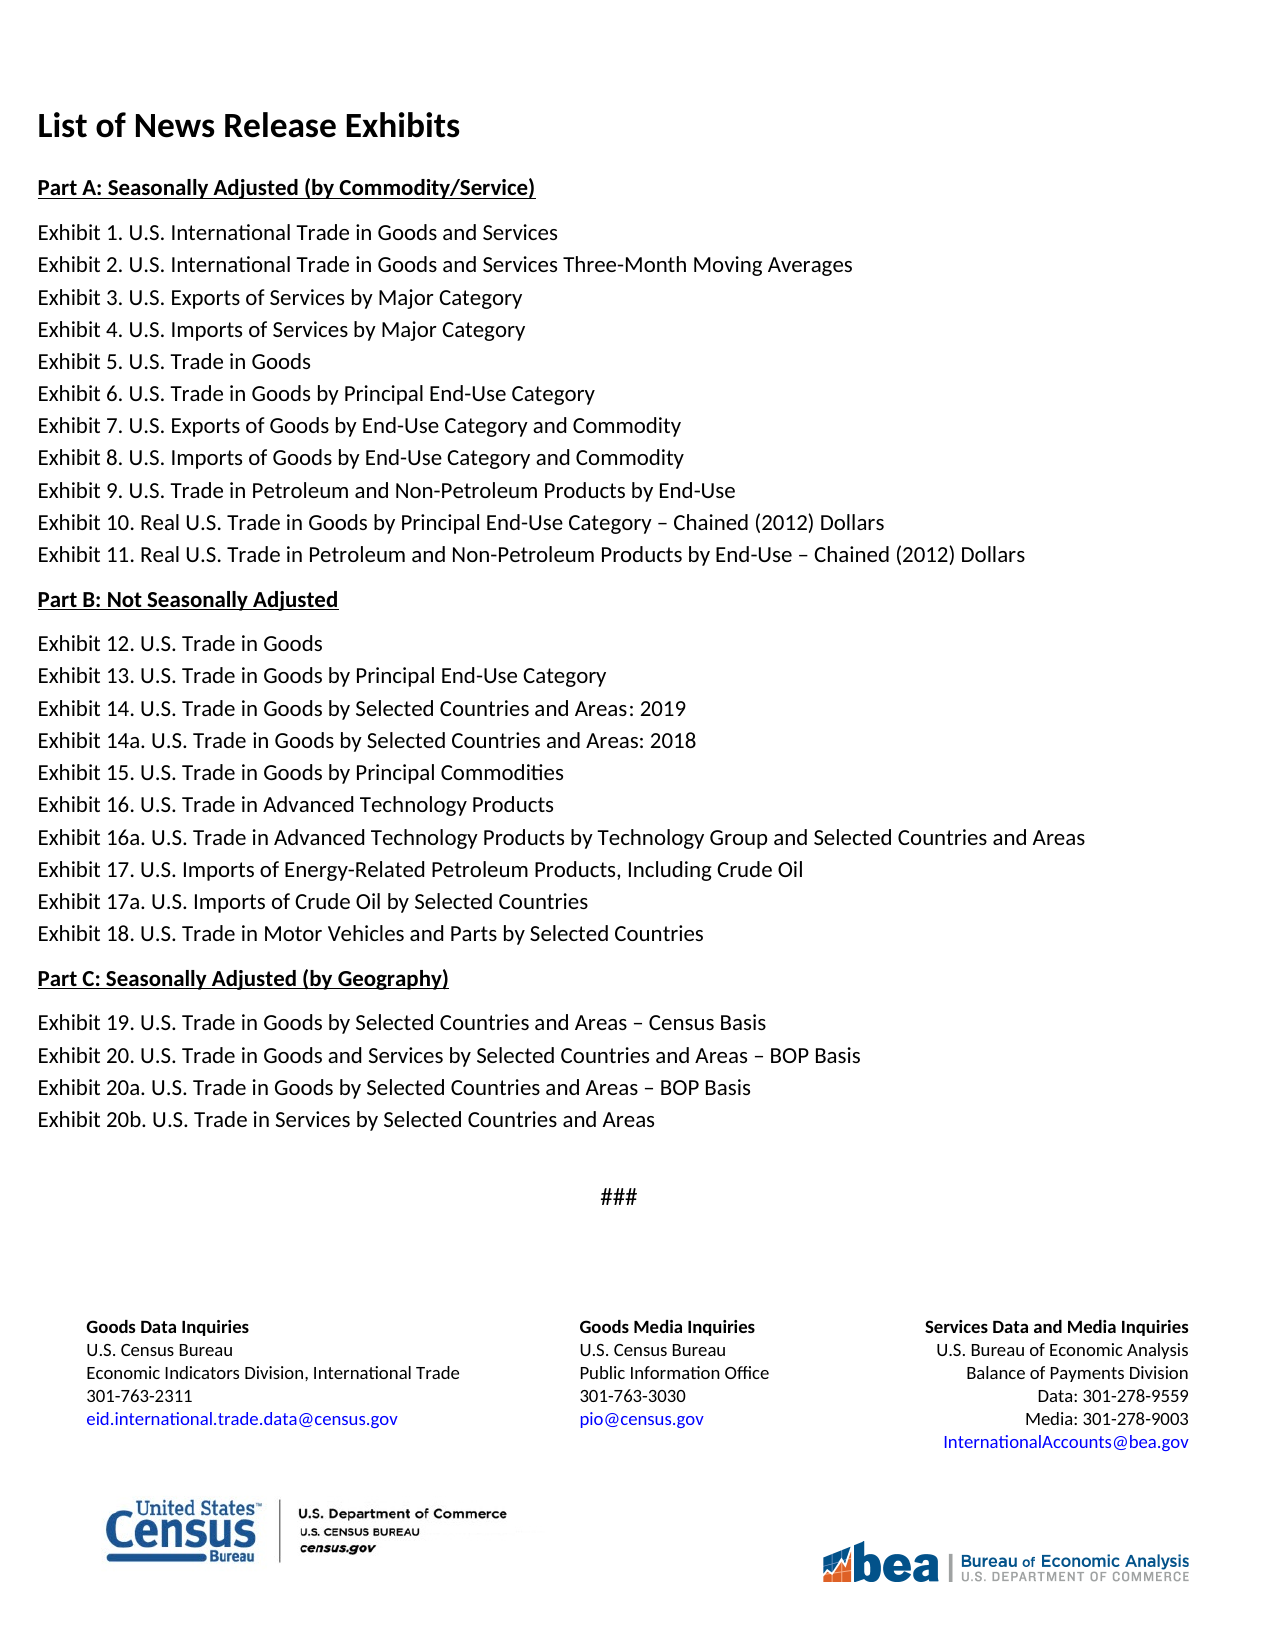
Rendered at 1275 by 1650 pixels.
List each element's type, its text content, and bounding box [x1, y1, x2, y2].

text Exhibit 13. U.S. Trade in Goods by Principal End-Use Category [37, 662, 1200, 690]
text Exhibit 3. U.S. Exports of Services by Major Category [37, 283, 1200, 311]
text ### [37, 1181, 1200, 1212]
text Exhibit 4. U.S. Imports of Services by Major Category [37, 315, 1200, 343]
text Exhibit 14a. U.S. Trade in Goods by Selected Countries and Areas: 2018 [37, 726, 1200, 754]
text Exhibit 9. U.S. Trade in Petroleum and Non-Petroleum Products by End-Use [37, 476, 1200, 504]
text List of News Release Exhibits [37, 103, 1200, 146]
text Exhibit 18. U.S. Trade in Motor Vehicles and Parts by Selected Countries [37, 919, 1200, 947]
text Part A: Seasonally Adjusted (by Commodity/Service) [37, 173, 1200, 202]
text Exhibit 15. U.S. Trade in Goods by Principal Commodities [37, 758, 1200, 786]
text Exhibit 1. U.S. International Trade in Goods and Services [37, 218, 1200, 246]
text Exhibit 5. U.S. Trade in Goods [37, 347, 1200, 375]
text Exhibit 12. U.S. Trade in Goods [37, 629, 1200, 657]
text Exhibit 20. U.S. Trade in Goods and Services by Selected Countries and Areas – BOP Basis [37, 1041, 1200, 1069]
text Exhibit 16. U.S. Trade in Advanced Technology Products [37, 790, 1200, 818]
text Exhibit 17. U.S. Imports of Energy-Related Petroleum Products, Including Crude Oil [37, 855, 1200, 883]
text Exhibit 11. Real U.S. Trade in Petroleum and Non-Petroleum Products by End-Use – Chained (2012) Dollars [37, 540, 1200, 568]
text Exhibit 20a. U.S. Trade in Goods by Selected Countries and Areas – BOP Basis [37, 1073, 1200, 1101]
text Exhibit 8. U.S. Imports of Goods by End-Use Category and Commodity [37, 443, 1200, 472]
text Exhibit 2. U.S. International Trade in Goods and Services Three-Month Moving Averages [37, 250, 1200, 278]
text Exhibit 10. Real U.S. Trade in Goods by Principal End-Use Category – Chained (2012) Dollars [37, 508, 1200, 536]
text Exhibit 20b. U.S. Trade in Services by Selected Countries and Areas [37, 1105, 1200, 1133]
text Exhibit 19. U.S. Trade in Goods by Selected Countries and Areas – Census Basis [37, 1008, 1200, 1037]
text Exhibit 16a. U.S. Trade in Advanced Technology Products by Technology Group and Selected Countries and Areas [37, 823, 1200, 851]
text Exhibit 7. U.S. Exports of Goods by End-Use Category and Commodity [37, 411, 1200, 439]
text Exhibit 14. U.S. Trade in Goods by Selected Countries and Areas: 2019 [37, 694, 1200, 722]
text Part B: Not Seasonally Adjusted [37, 585, 1200, 613]
picture [86, 1480, 564, 1582]
text Part C: Seasonally Adjusted (by Geography) [37, 964, 1200, 992]
text Exhibit 6. U.S. Trade in Goods by Principal End-Use Category [37, 379, 1200, 407]
text Exhibit 17a. U.S. Imports of Crude Oil by Selected Countries [37, 887, 1200, 915]
picture [823, 1541, 1189, 1582]
